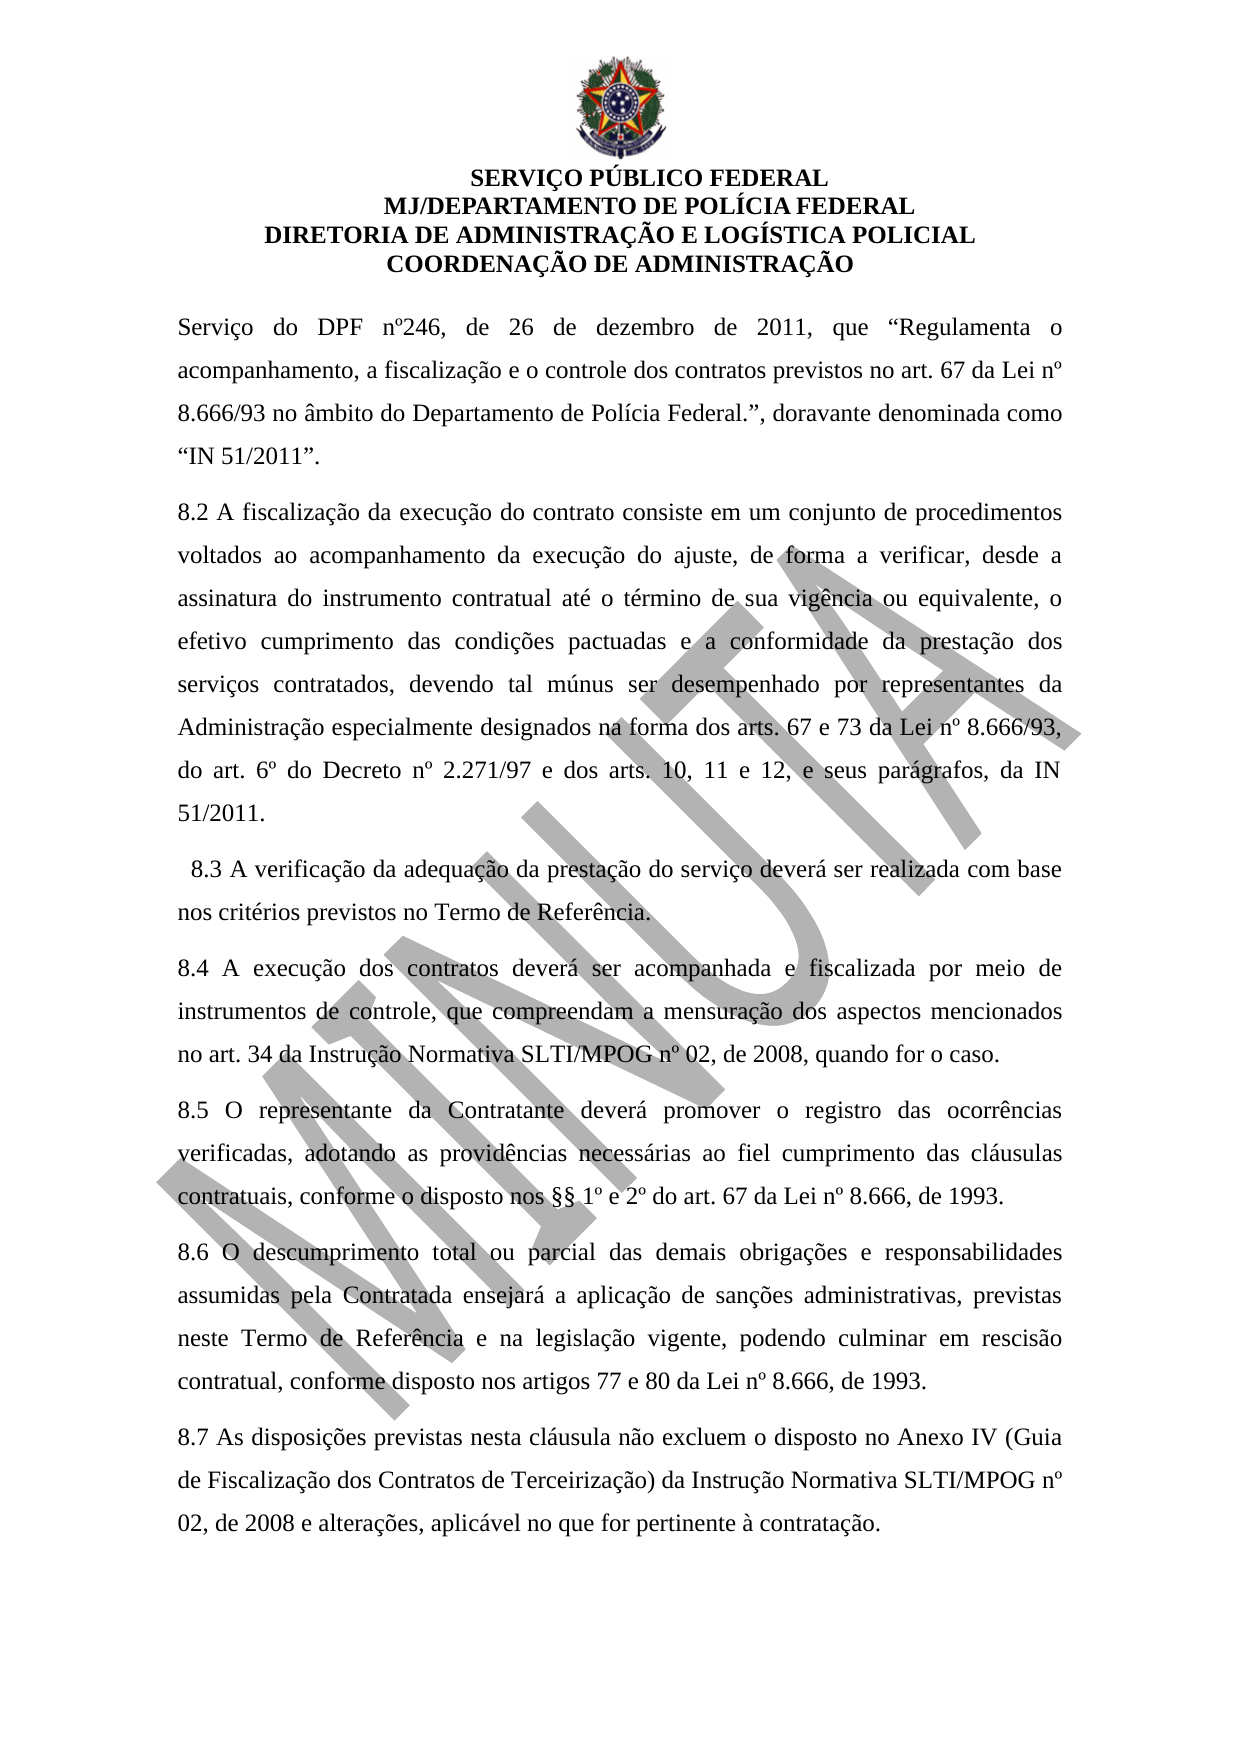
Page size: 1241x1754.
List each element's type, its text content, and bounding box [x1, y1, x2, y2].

text 8.3 A verificação da adequação da prestação do serviço deverá ser realizada com base nos critérios previstos no Termo de Referência. [148, 854, 1063, 926]
text 8.7 As disposições previstas nesta cláusula não excluem o disposto no Anexo IV (Guia de Fiscalização dos Contratos de Terceirização) da Instrução Normativa SLTI/MPOG nº 02, de 2008 e alterações, aplicável no que for pertinente à contratação. [177, 1422, 1063, 1537]
text 8.6 O descumprimento total ou parcial das demais obrigações e responsabilidades assumidas pela Contratada ensejará a aplicação de sanções administrativas, previstas neste Termo de Referência e na legislação vigente, podendo culminar em rescisão contratual, conforme disposto nos artigos 77 e 80 da Lei nº 8.666, de 1993. [177, 1237, 1063, 1395]
text 8.5 O representante da Contratante deverá promover o registro das ocorrências verificadas, adotando as providências necessárias ao fiel cumprimento das cláusulas contratuais, conforme o disposto nos §§ 1º e 2º do art. 67 da Lei nº 8.666, de 1993. [177, 1095, 1063, 1210]
text 8.2 A fiscalização da execução do contrato consiste em um conjunto de procedimentos voltados ao acompanhamento da execução do ajuste, de forma a verificar, desde a assinatura do instrumento contratual até o término de sua vigência ou equivalente, o efetivo cumprimento das condições pactuadas e a conformidade da prestação dos serviços contratados, devendo tal múnus ser desempenhado por representantes da Administração especialmente designados na forma dos arts. 67 e 73 da Lei nº 8.666/93, do art. 6º do Decreto nº 2.271/97 e dos arts. 10, 11 e 12, e seus parágrafos, da IN 51/2011. [177, 497, 1063, 827]
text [177, 312, 1063, 470]
text 8.4 A execução dos contratos deverá ser acompanhada e fiscalizada por meio de instrumentos de controle, que compreendam a mensuração dos aspectos mencionados no art. 34 da Instrução Normativa SLTI/MPOG nº 02, de 2008, quando for o caso. [177, 953, 1063, 1068]
